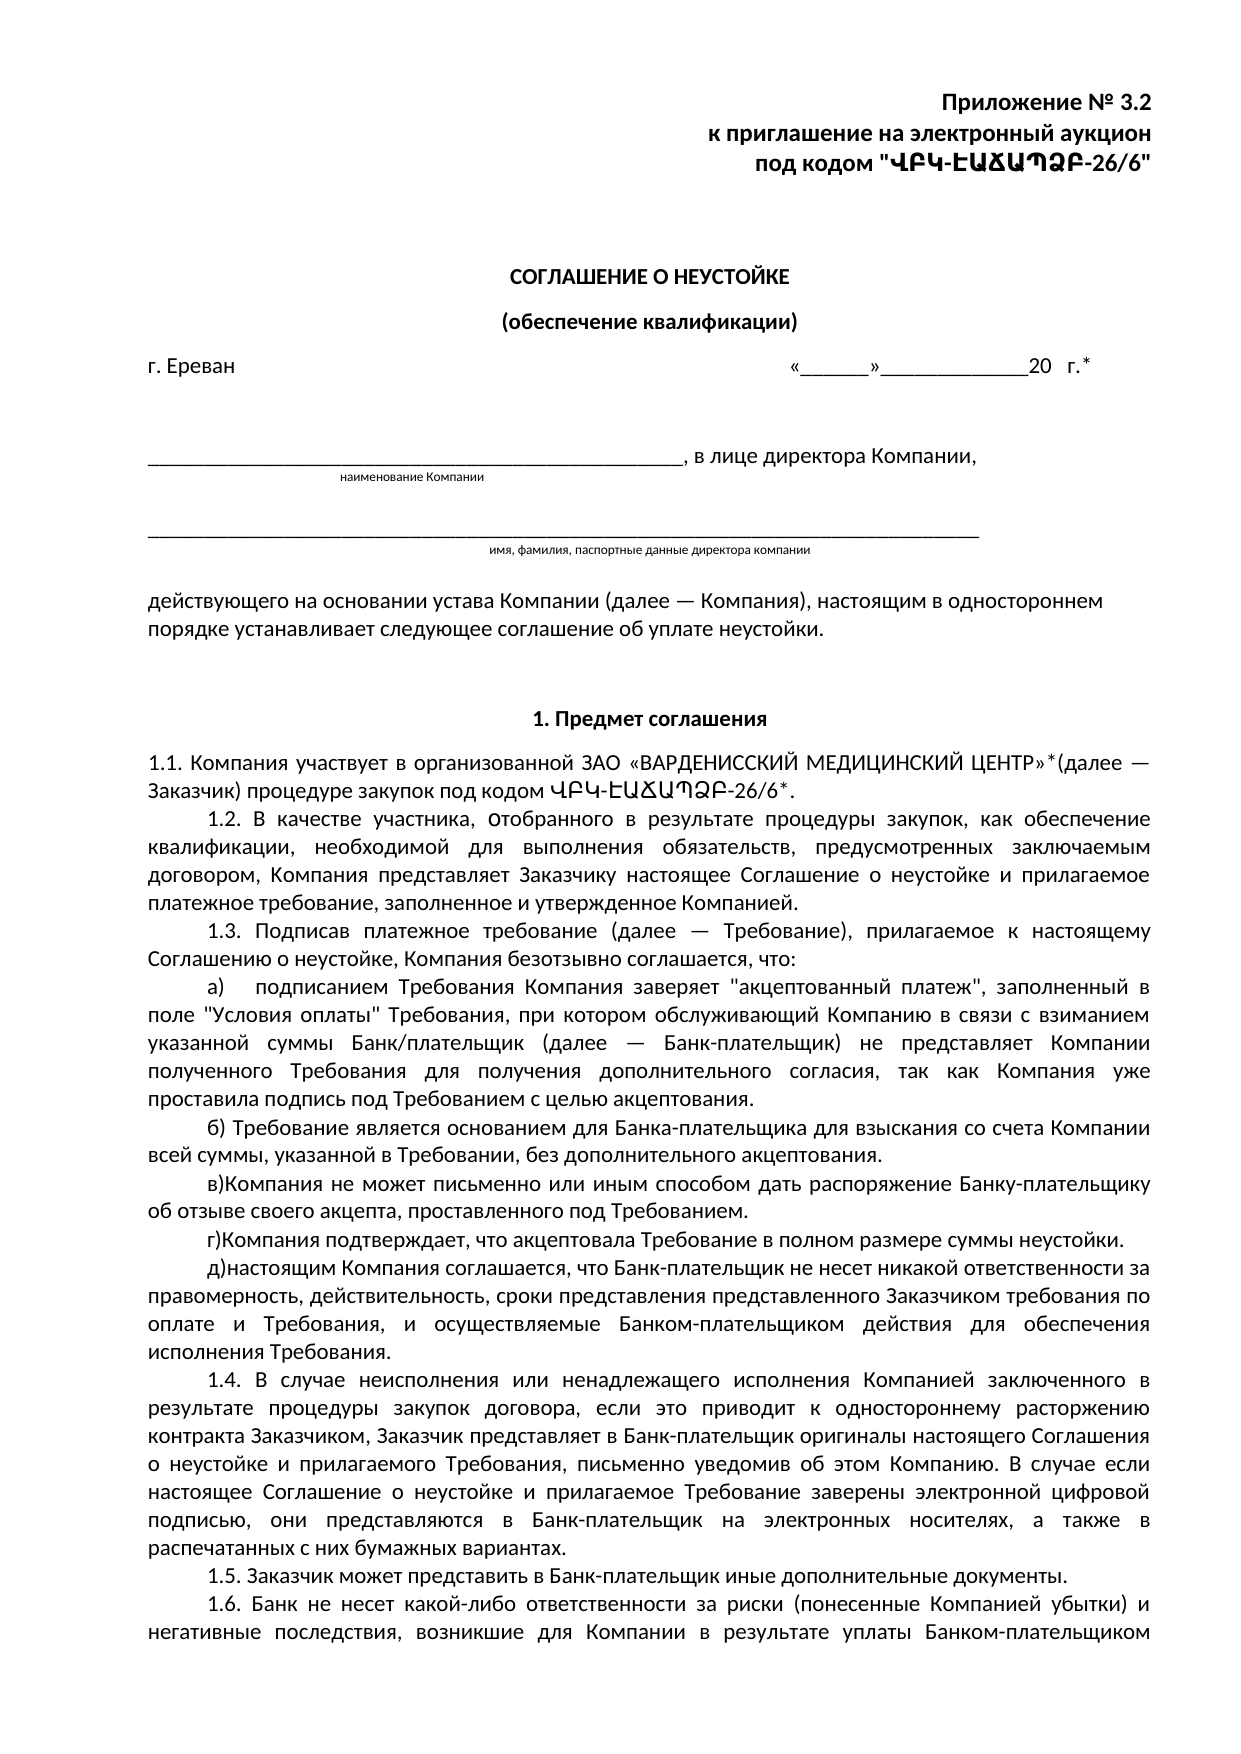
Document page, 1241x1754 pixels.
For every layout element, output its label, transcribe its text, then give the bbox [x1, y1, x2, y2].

text 1.4. В случае неисполнения или ненадлежащего исполнения Компанией заключенного в результате процедуры закупок договора, если это приводит к одностороннему расторжению контракта Заказчиком, Заказчик представляет в Банк-плательщик оригиналы настоящего Соглашения о неустойке и прилагаемого Требования, письменно уведомив об этом Компанию. В случае если настоящее Соглашение о неустойке и прилагаемое Требование заверены электронной цифровой подписью, они представляются в Банк-плательщик на электронных носителях, а также в распечатанных с них бумажных вариантах. [148, 1365, 1152, 1561]
text г)Компания подтверждает, что акцептовала Требование в полном размере суммы неустойки. [148, 1225, 1152, 1253]
text б) Требование является основанием для Банка-плательщика для взыскания со счета Компании всей суммы, указанной в Требовании, без дополнительного акцептования. [148, 1113, 1152, 1169]
text СОГЛАШЕНИЕ О НЕУСТОЙКЕ [148, 262, 1152, 290]
text 1.5. Заказчик может представить в Банк-плательщик иные дополнительные документы. [148, 1561, 1152, 1589]
text Приложение № 3.2 [148, 86, 1152, 117]
table_header «______»_____________20 г.* [635, 351, 1104, 396]
text а) подписанием Требования Компания заверяет "акцептованный платеж", заполненный в поле "Условия оплаты" Требования, при котором обслуживающий Компанию в связи с взиманием указанной суммы Банк/плательщик (далее — Банк-плательщик) не представляет Компании полученного Требования для получения дополнительного согласия, так как Компания уже проставила подпись под Требованием с целью акцептования. [148, 972, 1152, 1113]
text _______________________________________________, в лице директора Компании, [148, 441, 1152, 469]
text порядке устанавливает следующее соглашение об уплате неустойки. [148, 614, 1152, 642]
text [148, 1589, 1152, 1645]
text действующего на основании устава Компании (далее — Компания), настоящим в одностороннем [148, 586, 1152, 614]
text _________________________________________________________________________ [148, 513, 1152, 542]
text 1.3. Подписав платежное требование (далее — Требование), прилагаемое к настоящему Соглашению о неустойке, Компания безотзывно соглашается, что: [148, 916, 1152, 972]
text под кодом "ՎԲԿ-ԷԱՃԱՊՁԲ-26/6" [177, 147, 1152, 178]
text (обеспечение квалификации) [148, 307, 1152, 335]
text 1.2. В качестве участника, օтобранного в результате процедуры закупок, как обеспечение квалификации, необходимой для выполнения обязательств, предусмотренных заключаемым договором, Kомпания представляет Заказчику настоящее Соглашение о неустойке и прилагаемое платежное требование, заполненное и утвержденное Компанией. [148, 804, 1152, 916]
text к приглашение на электронный аукцион [177, 117, 1152, 147]
text 1.1. Компания участвует в организованной ЗАО «ВАРДЕНИССКИЙ МЕДИЦИНСКИЙ ЦЕНТР»*(далее — Заказчик) процедуре закупок под кодом ՎԲԿ-ԷԱՃԱՊՁԲ-26/6*. [148, 748, 1152, 804]
text д)настоящим Компания соглашается, что Банк-плательщик не несет никакой ответственности за правомерность, действительность, сроки представления представленного Заказчиком требования по оплате и Требования, и осуществляемые Банком-плательщиком действия для обеспечения исполнения Требования. [148, 1253, 1152, 1365]
table_header г. Ереван [136, 351, 635, 396]
text имя, фамилия, паспортные данные директора компании [148, 542, 1152, 569]
text наименование Компании [340, 469, 1152, 497]
text 1. Предмет соглашения [148, 704, 1152, 732]
text в)Компания не может письменно или иным способом дать распоряжение Банку-плательщику об отзыве своего акцепта, проставленного под Требованием. [148, 1169, 1152, 1225]
